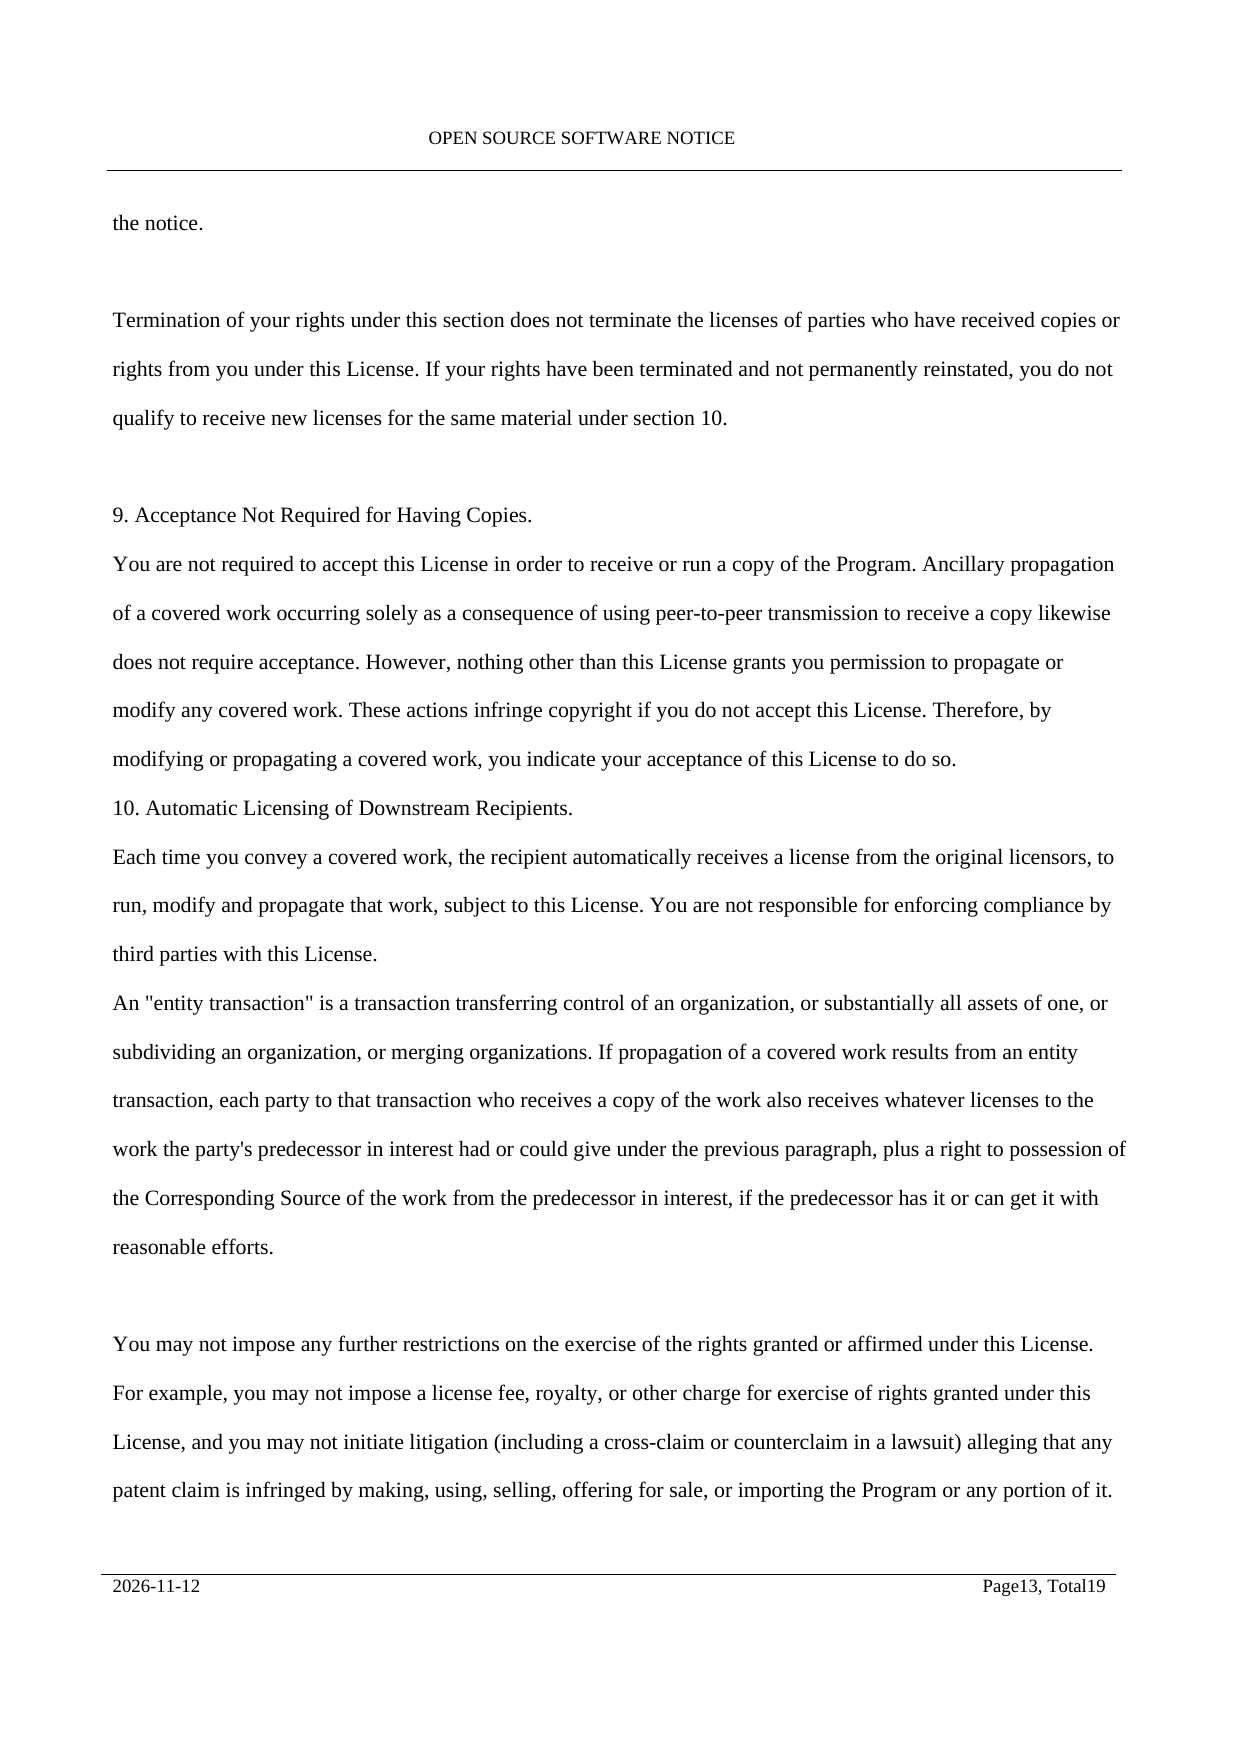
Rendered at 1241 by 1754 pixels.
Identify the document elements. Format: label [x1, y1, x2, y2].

text [112, 206, 1128, 1506]
